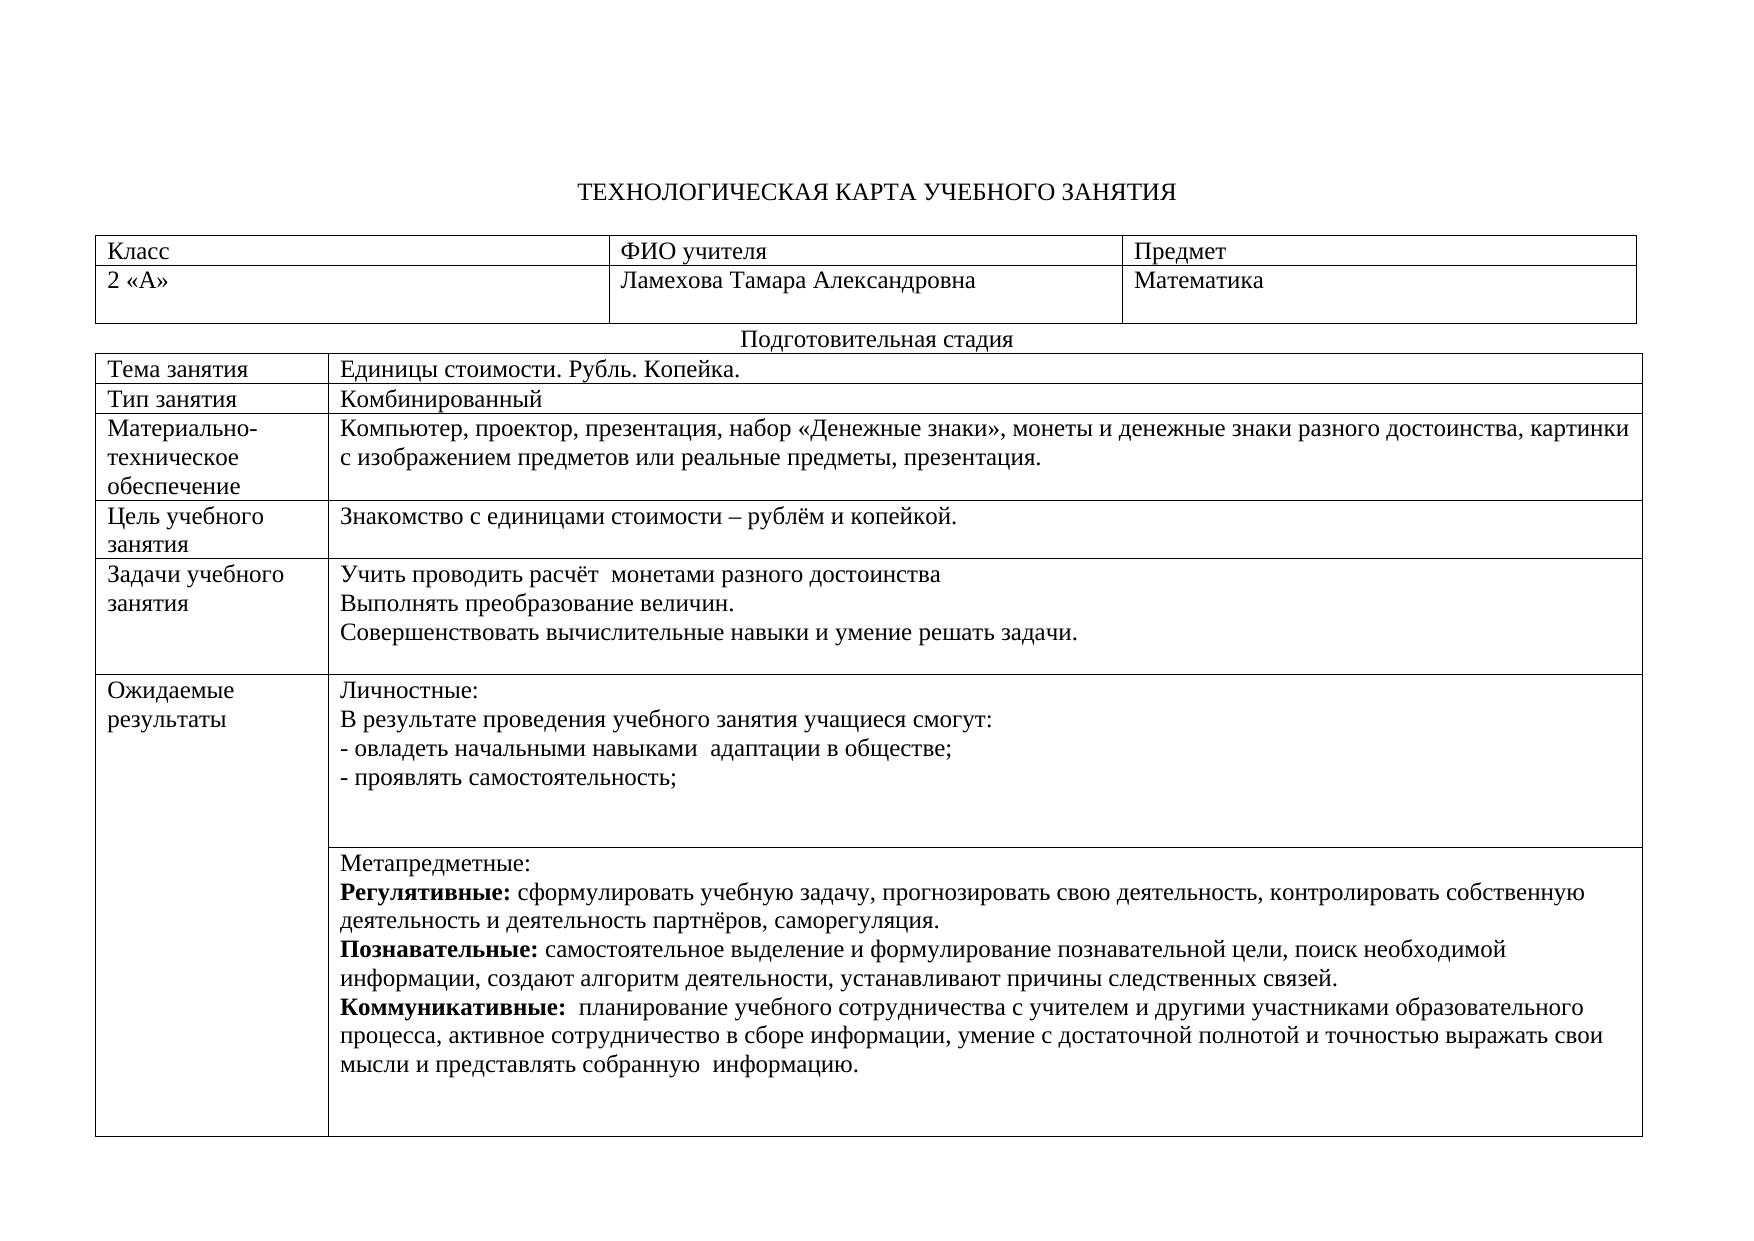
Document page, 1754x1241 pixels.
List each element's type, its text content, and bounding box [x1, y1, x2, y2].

table_cell Ожидаемые результаты [96, 675, 328, 1136]
table_header Класс [96, 236, 609, 264]
text Подготовительная стадия [118, 324, 1636, 353]
table_cell Математика [1123, 266, 1636, 323]
table_header Предмет [1123, 236, 1636, 264]
table_cell Комбинированный [329, 384, 1642, 412]
table_cell Задачи учебного занятия [96, 559, 328, 674]
table_header ФИО учителя [610, 236, 1122, 264]
text ТЕХНОЛОГИЧЕСКАЯ КАРТА УЧЕБНОГО ЗАНЯТИЯ [118, 177, 1636, 206]
table_header Тема занятия [96, 354, 328, 383]
table_cell Материально-техническое обеспечение [96, 414, 328, 500]
table_cell Учить проводить расчёт монетами разного достоинства Выполнять преобразование величин. Совершенствовать вычислительные навыки и умение решать задачи. [329, 559, 1642, 674]
table_cell Ламехова Тамара Александровна [610, 266, 1122, 323]
table_cell Тип занятия [96, 384, 328, 412]
table_cell Знакомство с единицами стоимости – рублём и копейкой. [329, 501, 1642, 558]
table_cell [329, 848, 1642, 1136]
table_cell Компьютер, проектор, презентация, набор «Денежные знаки», монеты и денежные знаки разного достоинства, картинки с изображением предметов или реальные предметы, презентация. [329, 414, 1642, 500]
table_cell Цель учебного занятия [96, 501, 328, 558]
table_header Единицы стоимости. Рубль. Копейка. [329, 354, 1642, 383]
table_cell Личностные: В результате проведения учебного занятия учащиеся смогут: - овладеть начальными навыками адаптации в обществе; - проявлять самостоятельность; [329, 675, 1642, 847]
table_cell 2 «А» [96, 266, 609, 323]
